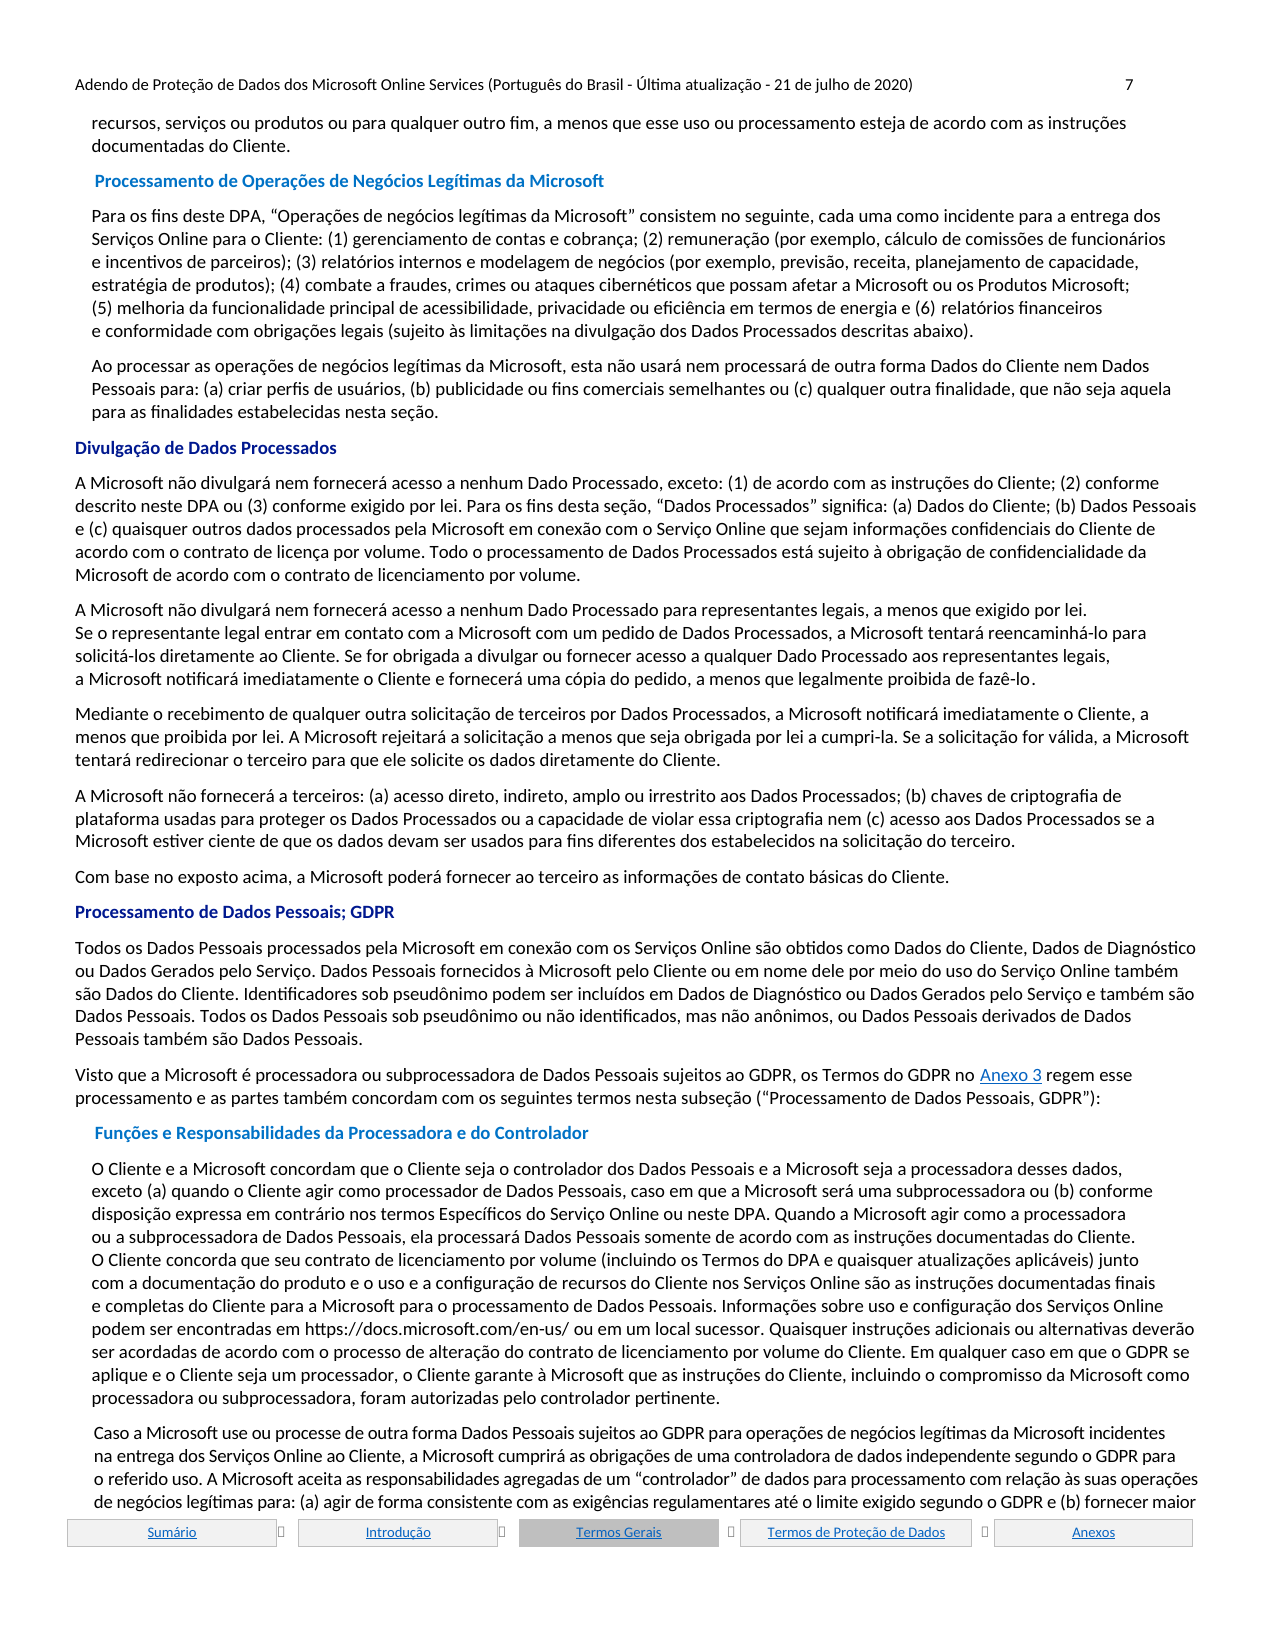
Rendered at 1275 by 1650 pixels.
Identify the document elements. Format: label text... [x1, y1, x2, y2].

subtitle Divulgação de Dados Processados [75, 436, 1200, 459]
list Processamento de Operações de Negócios Legítimas da Microsoft [94, 169, 1200, 192]
list Para os fins deste DPA, “Operações de negócios legítimas da Microsoft” consistem no seguinte, cada uma como incidente para a entrega dos Serviços Online para o Cliente: (1) gerenciamento de contas e cobrança; (2) remuneração (por exemplo, cálculo de comissões de funcionários e incentivos de parceiros); (3) relatórios internos e modelagem de negócios (por exemplo, previsão, receita, planejamento de capacidade, estratégia de produtos); (4) combate a fraudes, crimes ou ataques cibernéticos que possam afetar a Microsoft ou os Produtos Microsoft; (5) melhoria da funcionalidade principal de acessibilidade, privacidade ou eficiência em termos de energia e (6) relatórios financeiros e conformidade com obrigações legais (sujeito às limitações na divulgação dos Dados Processados descritas abaixo). [91, 205, 1200, 342]
list Funções e Responsabilidades da Processadora e do Controlador [94, 1121, 1200, 1144]
list Todos os Dados Pessoais processados pela Microsoft em conexão com os Serviços Online são obtidos como Dados do Cliente, Dados de Diagnóstico ou Dados Gerados pelo Serviço. Dados Pessoais fornecidos à Microsoft pelo Cliente ou em nome dele por meio do uso do Serviço Online também são Dados do Cliente. Identificadores sob pseudônimo podem ser incluídos em Dados de Diagnóstico ou Dados Gerados pelo Serviço e também são Dados Pessoais. Todos os Dados Pessoais sob pseudônimo ou não identificados, mas não anônimos, ou Dados Pessoais derivados de Dados Pessoais também são Dados Pessoais. [75, 936, 1200, 1051]
subtitle Processamento de Dados Pessoais; GDPR [75, 901, 1200, 923]
list Com base no exposto acima, a Microsoft poderá fornecer ao terceiro as informações de contato básicas do Cliente. [75, 865, 1200, 888]
list O Cliente e a Microsoft concordam que o Cliente seja o controlador dos Dados Pessoais e a Microsoft seja a processadora desses dados, exceto (a) quando o Cliente agir como processador de Dados Pessoais, caso em que a Microsoft será uma subprocessadora ou (b) conforme disposição expressa em contrário nos termos Específicos do Serviço Online ou neste DPA. Quando a Microsoft agir como a processadora ou a subprocessadora de Dados Pessoais, ela processará Dados Pessoais somente de acordo com as instruções documentadas do Cliente. O Cliente concorda que seu contrato de licenciamento por volume (incluindo os Termos do DPA e quaisquer atualizações aplicáveis) junto com a documentação do produto e o uso e a configuração de recursos do Cliente nos Serviços Online são as instruções documentadas finais e completas do Cliente para a Microsoft para o processamento de Dados Pessoais. Informações sobre uso e configuração dos Serviços Online podem ser encontradas em https://docs.microsoft.com/en-us/ ou em um local sucessor. Quaisquer instruções adicionais ou alternativas deverão ser acordadas de acordo com o processo de alteração do contrato de licenciamento por volume do Cliente. Em qualquer caso em que o GDPR se aplique e o Cliente seja um processador, o Cliente garante à Microsoft que as instruções do Cliente, incluindo o compromisso da Microsoft como processadora ou subprocessadora, foram autorizadas pelo controlador pertinente. [91, 1157, 1200, 1409]
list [91, 111, 1200, 157]
list A Microsoft não fornecerá a terceiros: (a) acesso direto, indireto, amplo ou irrestrito aos Dados Processados; (b) chaves de criptografia de plataforma usadas para proteger os Dados Processados ou a capacidade de violar essa criptografia nem (c) acesso aos Dados Processados se a Microsoft estiver ciente de que os dados devam ser usados para fins diferentes dos estabelecidos na solicitação do terceiro. [75, 784, 1200, 853]
list Visto que a Microsoft é processadora ou subprocessadora de Dados Pessoais sujeitos ao GDPR, os Termos do GDPR no Anexo 3 regem esse processamento e as partes também concordam com os seguintes termos nesta subseção (“Processamento de Dados Pessoais, GDPR”): [75, 1063, 1200, 1109]
list Mediante o recebimento de qualquer outra solicitação de terceiros por Dados Processados, a Microsoft notificará imediatamente o Cliente, a menos que proibida por lei. A Microsoft rejeitará a solicitação a menos que seja obrigada por lei a cumpri-la. Se a solicitação for válida, a Microsoft tentará redirecionar o terceiro para que ele solicite os dados diretamente do Cliente. [75, 703, 1200, 771]
list Ao processar as operações de negócios legítimas da Microsoft, esta não usará nem processará de outra forma Dados do Cliente nem Dados Pessoais para: (a) criar perfis de usuários, (b) publicidade ou fins comerciais semelhantes ou (c) qualquer outra finalidade, que não seja aquela para as finalidades estabelecidas nesta seção. [91, 355, 1200, 423]
list A Microsoft não divulgará nem fornecerá acesso a nenhum Dado Processado para representantes legais, a menos que exigido por lei. Se o representante legal entrar em contato com a Microsoft com um pedido de Dados Processados, a Microsoft tentará reencaminhá-lo para solicitá-los diretamente ao Cliente. Se for obrigada a divulgar ou fornecer acesso a qualquer Dado Processado aos representantes legais, a Microsoft notificará imediatamente o Cliente e fornecerá uma cópia do pedido, a menos que legalmente proibida de fazê-lo. [75, 598, 1200, 690]
list A Microsoft não divulgará nem fornecerá acesso a nenhum Dado Processado, exceto: (1) de acordo com as instruções do Cliente; (2) conforme descrito neste DPA ou (3) conforme exigido por lei. Para os fins desta seção, “Dados Processados” significa: (a) Dados do Cliente; (b) Dados Pessoais e (c) quaisquer outros dados processados pela Microsoft em conexão com o Serviço Online que sejam informações confidenciais do Cliente de acordo com o contrato de licença por volume. Todo o processamento de Dados Processados está sujeito à obrigação de confidencialidade da Microsoft de acordo com o contrato de licenciamento por volume. [75, 471, 1200, 586]
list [94, 1421, 1200, 1513]
